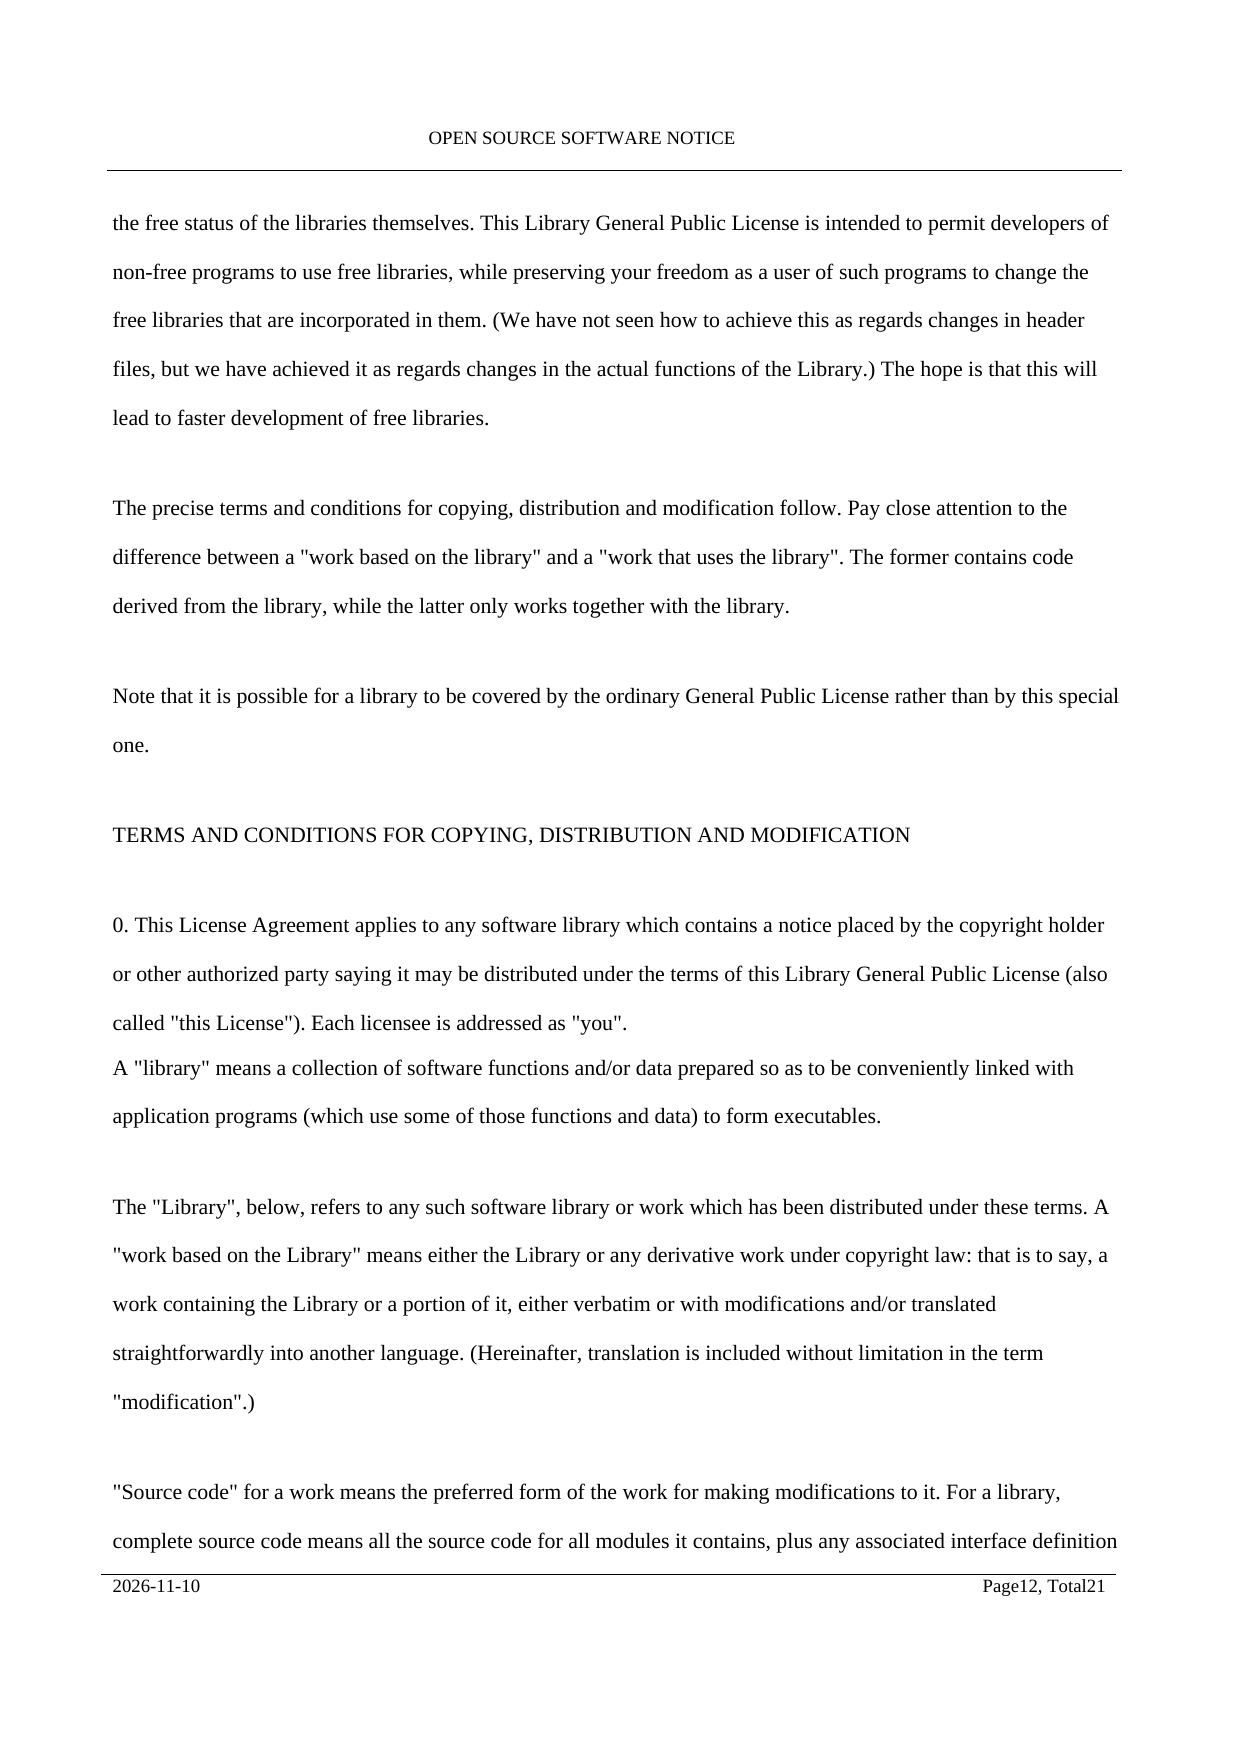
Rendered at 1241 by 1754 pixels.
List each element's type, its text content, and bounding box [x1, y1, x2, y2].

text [112, 206, 1128, 434]
text TERMS AND CONDITIONS FOR COPYING, DISTRIBUTION AND MODIFICATION [112, 818, 1128, 851]
text A "library" means a collection of software functions and/or data prepared so as to be conveniently linked with application programs (which use some of those functions and data) to form executables. [112, 1051, 1128, 1132]
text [112, 1475, 1128, 1556]
text 0. This License Agreement applies to any software library which contains a notice placed by the copyright holder or other authorized party saying it may be distributed under the terms of this Library General Public License (also called "this License"). Each licensee is addressed as "you". [112, 908, 1128, 1038]
text The "Library", below, refers to any such software library or work which has been distributed under these terms. A "work based on the Library" means either the Library or any derivative work under copyright law: that is to say, a work containing the Library or a portion of it, either verbatim or with modifications and/or translated straightforwardly into another language. (Hereinafter, translation is included without limitation in the term "modification".) [112, 1190, 1128, 1417]
text Note that it is possible for a library to be covered by the ordinary General Public License rather than by this special one. [112, 679, 1128, 761]
text The precise terms and conditions for copying, distribution and modification follow. Pay close attention to the difference between a "work based on the library" and a "work that uses the library". The former contains code derived from the library, while the latter only works together with the library. [112, 492, 1128, 622]
